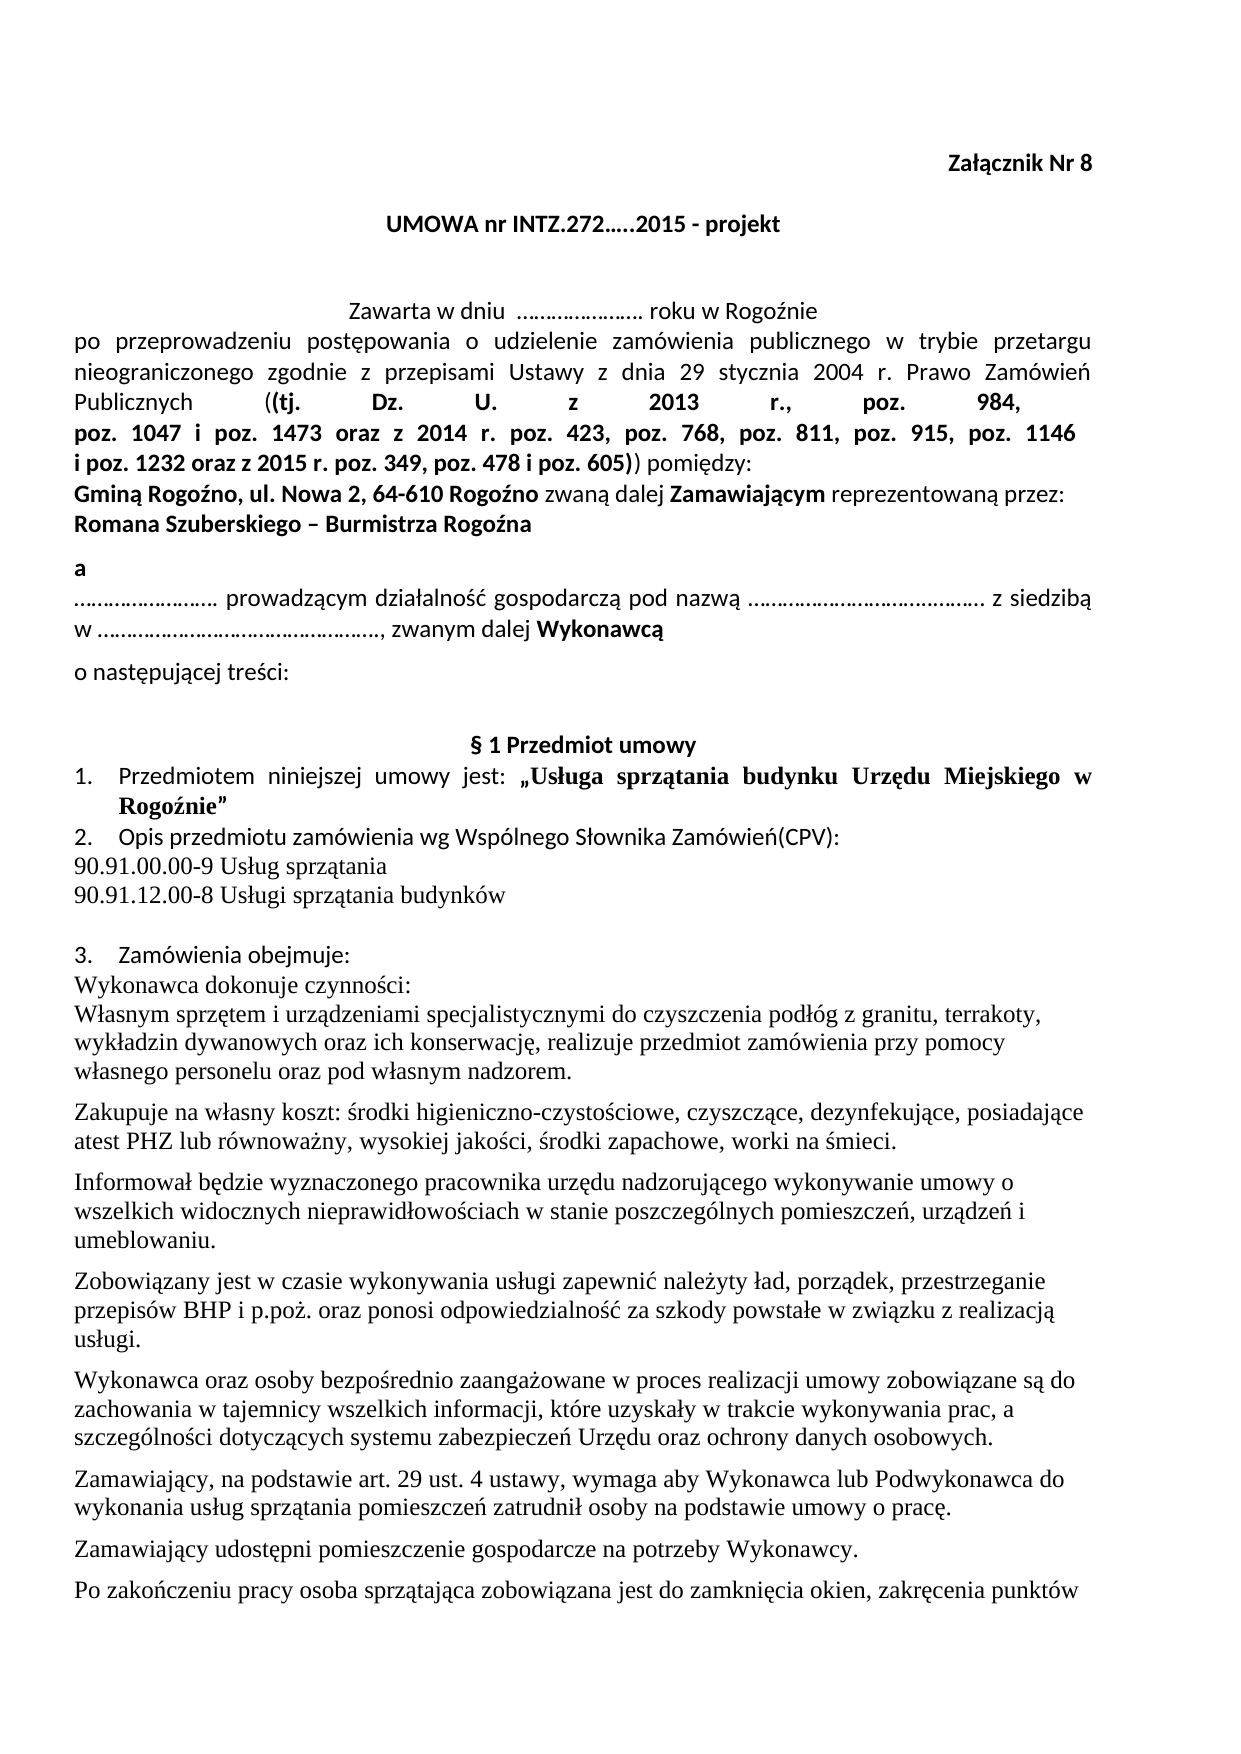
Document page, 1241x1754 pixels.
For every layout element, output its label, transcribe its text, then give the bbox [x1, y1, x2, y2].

text a [74, 552, 1093, 582]
text po przeprowadzeniu postępowania o udzielenie zamówienia publicznego w trybie przetargu nieograniczonego zgodnie z przepisami Ustawy z dnia 29 stycznia 2004 r. Prawo Zamówień Publicznych ((tj. Dz. U. z 2013 r., poz. 984, poz. 1047 i poz. 1473 oraz z 2014 r. poz. 423, poz. 768, poz. 811, poz. 915, poz. 1146 i poz. 1232 oraz z 2015 r. poz. 349, poz. 478 i poz. 605)) pomiędzy: [74, 326, 1093, 478]
text ……………………. prowadzącym działalność gospodarczą pod nazwą …………………………..……… z siedzibą w …………………………………………., zwanym dalej Wykonawcą [74, 582, 1093, 643]
text Zobowiązany jest w czasie wykonywania usługi zapewnić należyty ład, porządek, przestrzeganie przepisów BHP i p.poż. oraz ponosi odpowiedzialność za szkody powstałe w związku z realizacją usługi. [74, 1266, 1093, 1352]
text Wykonawca dokonuje czynności: [74, 970, 1093, 999]
text Informował będzie wyznaczonego pracownika urzędu nadzorującego wykonywanie umowy o wszelkich widocznych nieprawidłowościach w stanie poszczególnych pomieszczeń, urządzeń i umeblowaniu. [74, 1167, 1093, 1254]
text 90.91.12.00-8 Usługi sprzątania budynków [74, 880, 1093, 909]
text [74, 1575, 1093, 1604]
text o następującej treści: [74, 656, 1093, 686]
text Wykonawca oraz osoby bezpośrednio zaangażowane w proces realizacji umowy zobowiązane są do zachowania w tajemnicy wszelkich informacji, które uzyskały w trakcie wykonywania prac, a szczególności dotyczących systemu zabezpieczeń Urzędu oraz ochrony danych osobowych. [74, 1365, 1093, 1451]
text 90.91.00.00-9 Usług sprzątania [74, 851, 1093, 880]
text Zawarta w dniu …………………. roku w Rogoźnie [74, 295, 1093, 326]
text Własnym sprzętem i urządzeniami specjalistycznymi do czyszczenia podłóg z granitu, terrakoty, wykładzin dywanowych oraz ich konserwację, realizuje przedmiot zamówienia przy pomocy własnego personelu oraz pod własnym nadzorem. [74, 999, 1093, 1085]
text UMOWA nr INTZ.272…..2015 - projekt [74, 209, 1093, 239]
list Opis przedmiotu zamówienia wg Wspólnego Słownika Zamówień(CPV): [74, 821, 1093, 851]
list Zamówienia obejmuje: [74, 939, 1093, 970]
text Zamawiający, na podstawie art. 29 ust. 4 ustawy, wymaga aby Wykonawca lub Podwykonawca do wykonania usług sprzątania pomieszczeń zatrudnił osoby na podstawie umowy o pracę. [74, 1464, 1093, 1521]
text Gminą Rogoźno, ul. Nowa 2, 64-610 Rogoźno zwaną dalej Zamawiającym reprezentowaną przez: [74, 478, 1093, 509]
text Zakupuje na własny koszt: środki higieniczno-czystościowe, czyszczące, dezynfekujące, posiadające atest PHZ lub równoważny, wysokiej jakości, środki zapachowe, worki na śmieci. [74, 1097, 1093, 1155]
text Romana Szuberskiego – Burmistrza Rogoźna [74, 509, 1093, 539]
list Przedmiotem niniejszej umowy jest: „Usługa sprzątania budynku Urzędu Miejskiego w Rogoźnie” [74, 760, 1093, 821]
text Zamawiający udostępni pomieszczenie gospodarcze na potrzeby Wykonawcy. [74, 1534, 1093, 1562]
text Załącznik Nr 8 [74, 148, 1093, 178]
text § 1 Przedmiot umowy [74, 729, 1093, 760]
